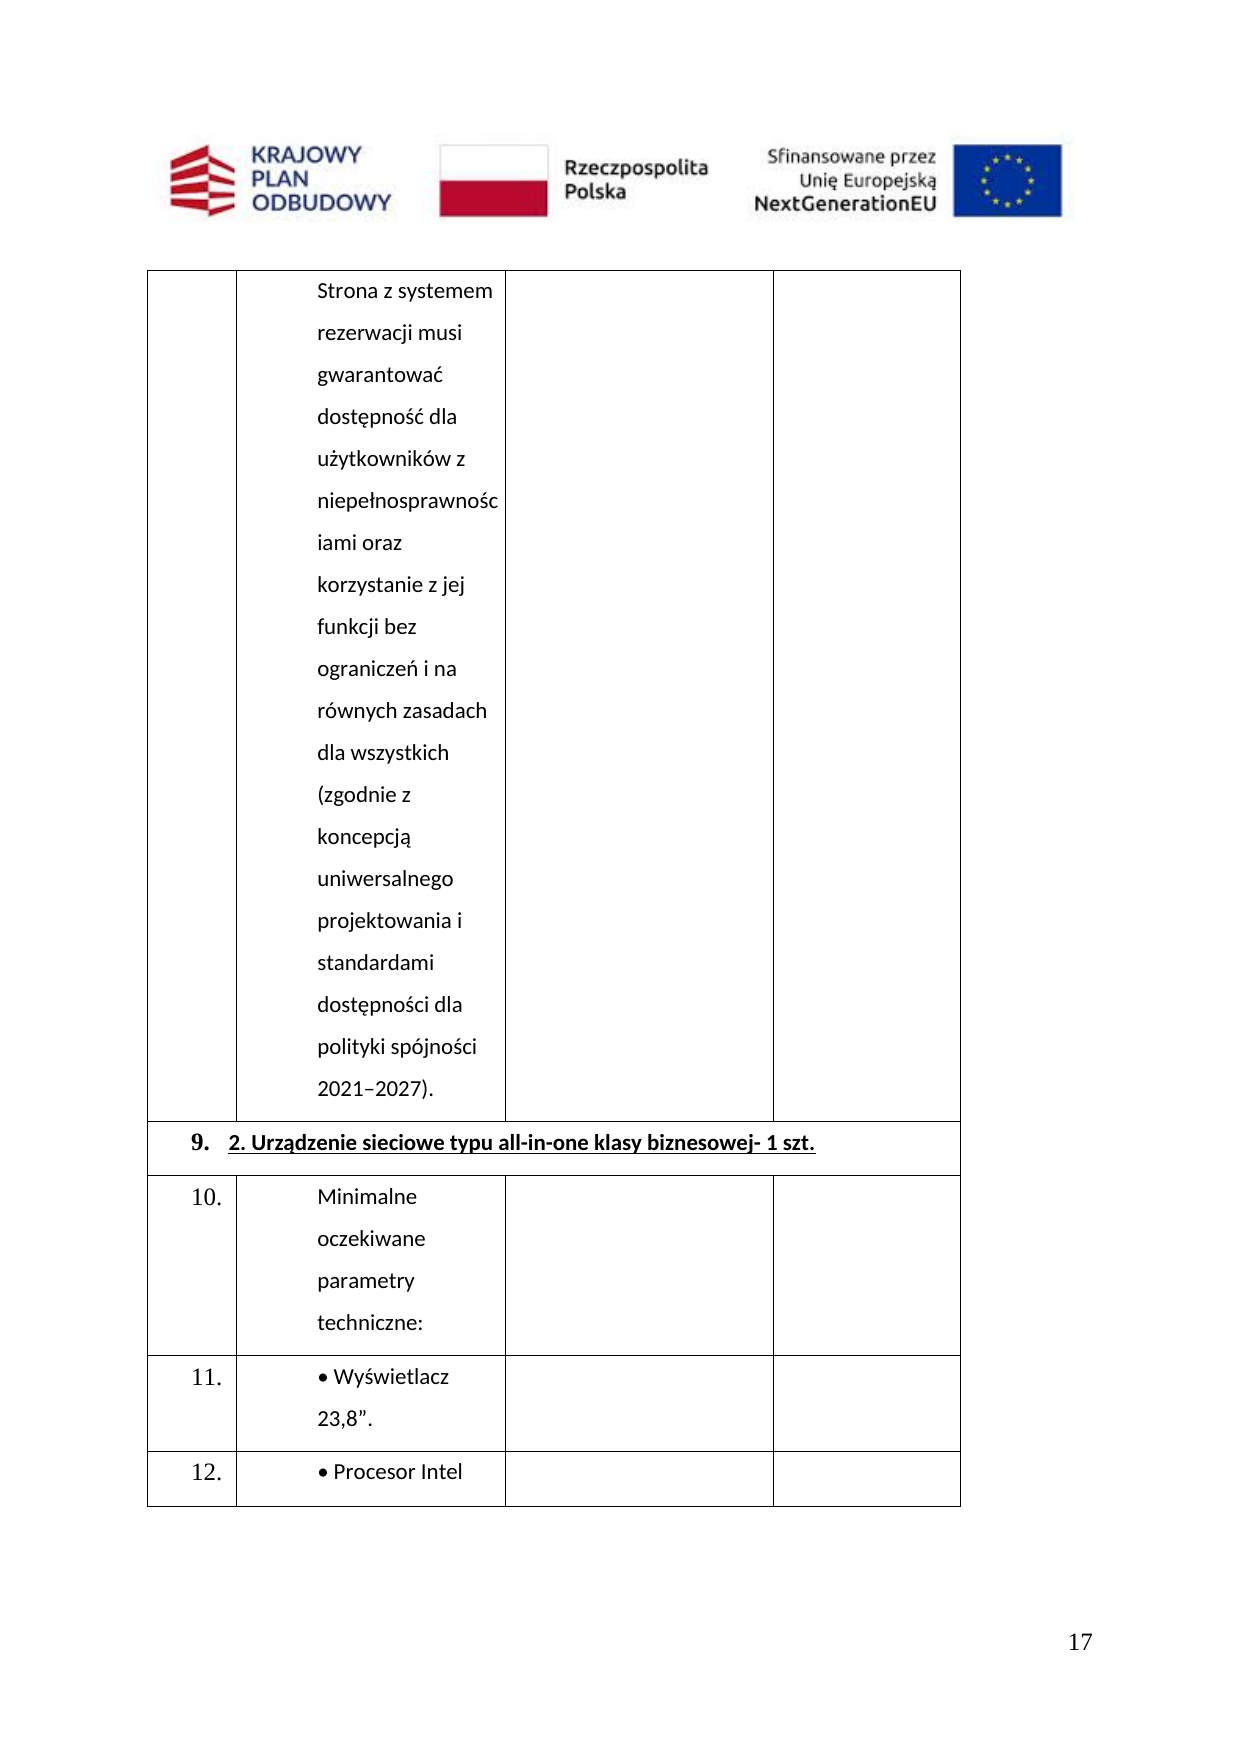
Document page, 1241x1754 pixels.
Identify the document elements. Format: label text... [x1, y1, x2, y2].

table_cell [774, 1356, 960, 1451]
table_cell [148, 271, 236, 1121]
table_cell 2. Urządzenie sieciowe typu all-in-one klasy biznesowej- 1 szt. [148, 1122, 960, 1175]
picture [147, 122, 1085, 241]
table_cell [506, 271, 773, 1121]
table_cell [148, 1176, 236, 1355]
table_cell [506, 1176, 773, 1355]
table_cell [774, 271, 960, 1121]
table_cell • Procesor Intel Core i3. [237, 1452, 505, 1506]
table_cell [148, 1452, 236, 1506]
table_cell [774, 1176, 960, 1355]
table_cell [148, 1356, 236, 1451]
table_cell [774, 1452, 960, 1506]
table_cell Minimalne oczekiwane parametry techniczne: [237, 1176, 505, 1355]
table_cell • Wyświetlacz 23,8”. [237, 1356, 505, 1451]
table_cell [506, 1356, 773, 1451]
table_cell [506, 1452, 773, 1506]
